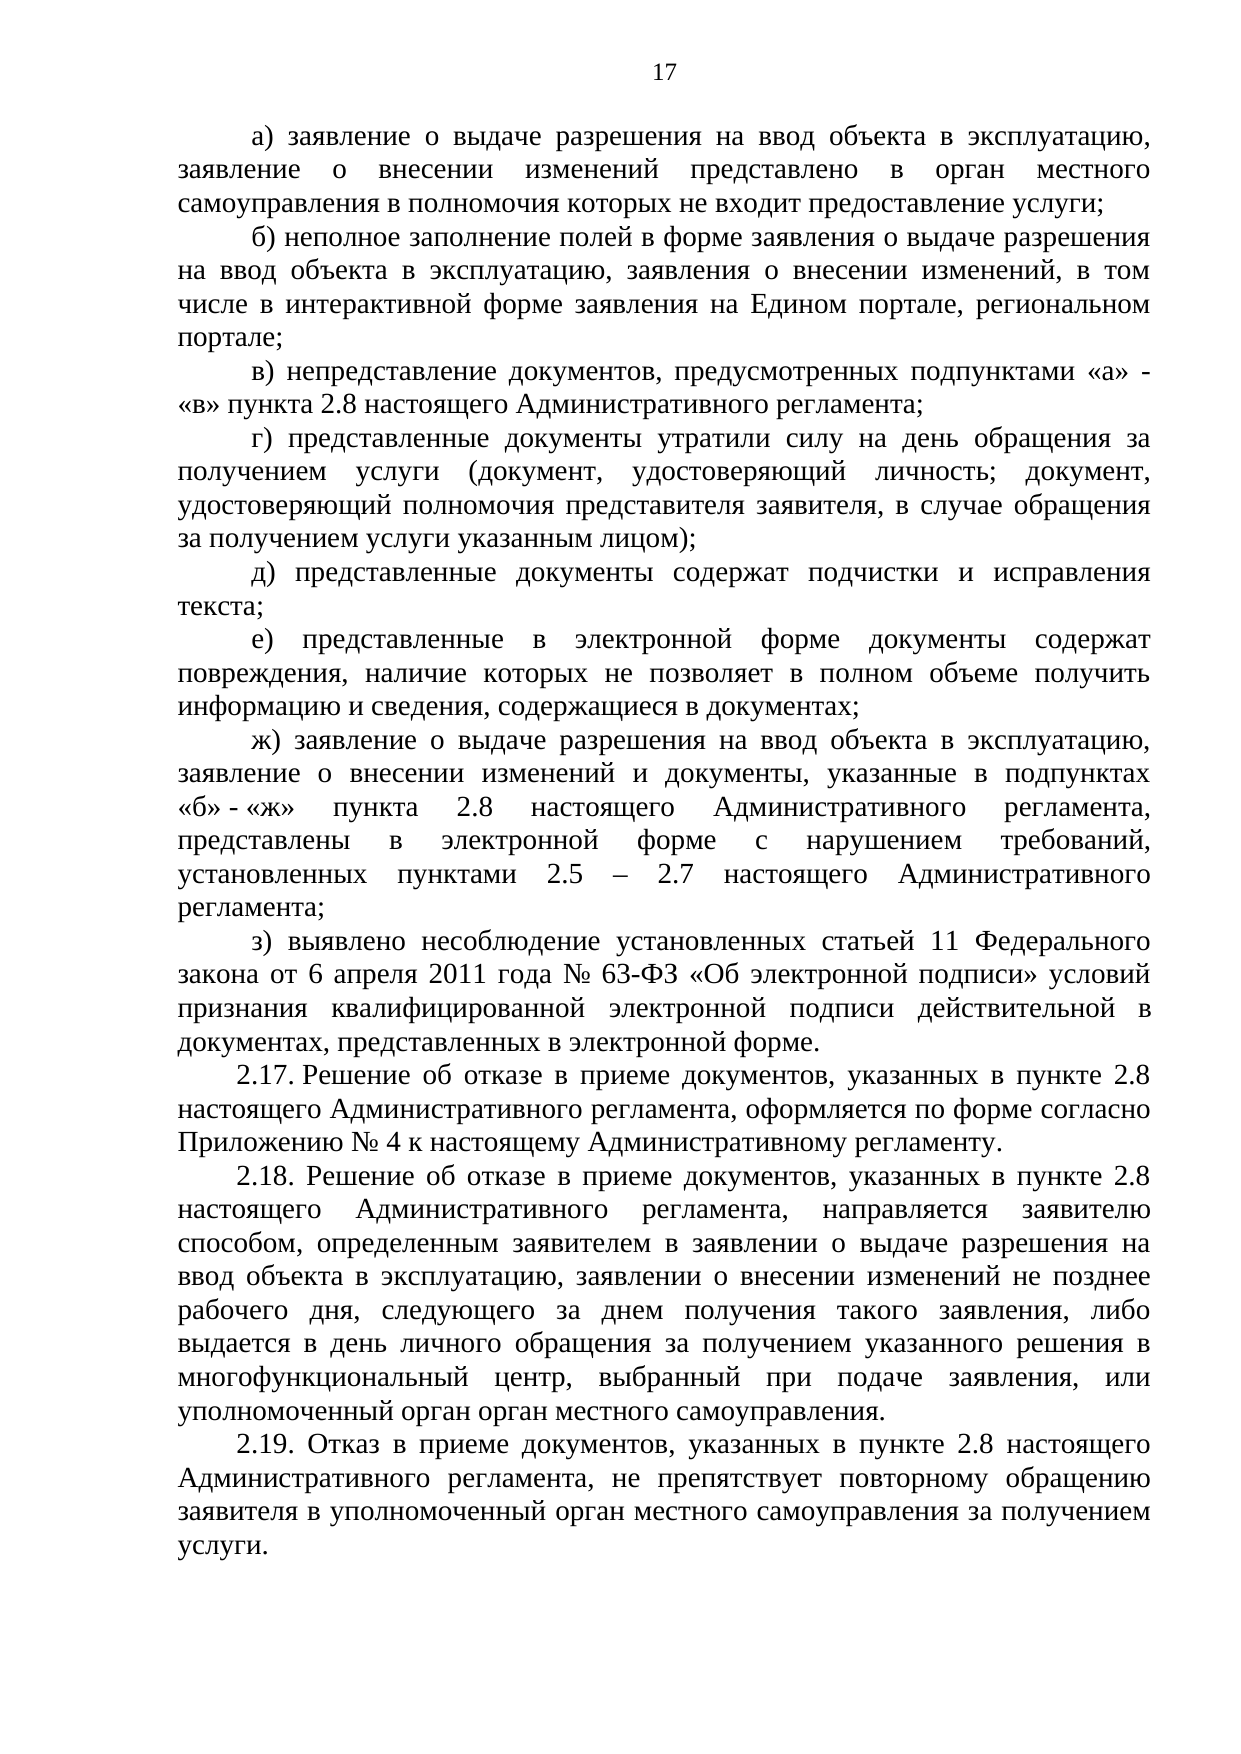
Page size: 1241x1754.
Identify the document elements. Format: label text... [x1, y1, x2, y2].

text б) неполное заполнение полей в форме заявления о выдаче разрешения на ввод объекта в эксплуатацию, заявления о внесении изменений, в том числе в интерактивной форме заявления на Едином портале, региональном портале; [177, 219, 1152, 353]
text 2.19. Отказ в приеме документов, указанных в пункте 2.8 настоящего Административного регламента, не препятствует повторному обращению заявителя в уполномоченный орган местного самоуправления за получением услуги. [177, 1426, 1152, 1560]
text а) заявление о выдаче разрешения на ввод объекта в эксплуатацию, заявление о внесении изменений представлено в орган местного самоуправления в полномочия которых не входит предоставление услуги; [177, 118, 1152, 219]
text д) представленные документы содержат подчистки и исправления текста; [177, 554, 1152, 621]
text 2.17. Решение об отказе в приеме документов, указанных в пункте 2.8 настоящего Административного регламента, оформляется по форме согласно Приложению № 4 к настоящему Административному регламенту. [177, 1057, 1152, 1158]
text ж) заявление о выдаче разрешения на ввод объекта в эксплуатацию, заявление о внесении изменений и документы, указанные в подпунктах «б» - «ж» пункта 2.8 настоящего Административного регламента, представлены в электронной форме с нарушением требований, установленных пунктами 2.5 – 2.7 настоящего Административного регламента; [177, 722, 1152, 923]
text 2.18. Решение об отказе в приеме документов, указанных в пункте 2.8 настоящего Административного регламента, направляется заявителю способом, определенным заявителем в заявлении о выдаче разрешения на ввод объекта в эксплуатацию, заявлении о внесении изменений не позднее рабочего дня, следующего за днем получения такого заявления, либо выдается в день личного обращения за получением указанного решения в многофункциональный центр, выбранный при подаче заявления, или уполномоченный орган орган местного самоуправления. [177, 1158, 1152, 1426]
text з) выявлено несоблюдение установленных статьей 11 Федерального закона от 6 апреля 2011 года № 63-ФЗ «Об электронной подписи» условий признания квалифицированной электронной подписи действительной в документах, представленных в электронной форме. [177, 923, 1152, 1057]
text е) представленные в электронной форме документы содержат повреждения, наличие которых не позволяет в полном объеме получить информацию и сведения, содержащиеся в документах; [177, 621, 1152, 722]
text в) непредставление документов, предусмотренных подпунктами «а» - «в» пункта 2.8 настоящего Административного регламента; [177, 353, 1152, 420]
text г) представленные документы утратили силу на день обращения за получением услуги (документ, удостоверяющий личность; документ, удостоверяющий полномочия представителя заявителя, в случае обращения за получением услуги указанным лицом); [177, 420, 1152, 554]
